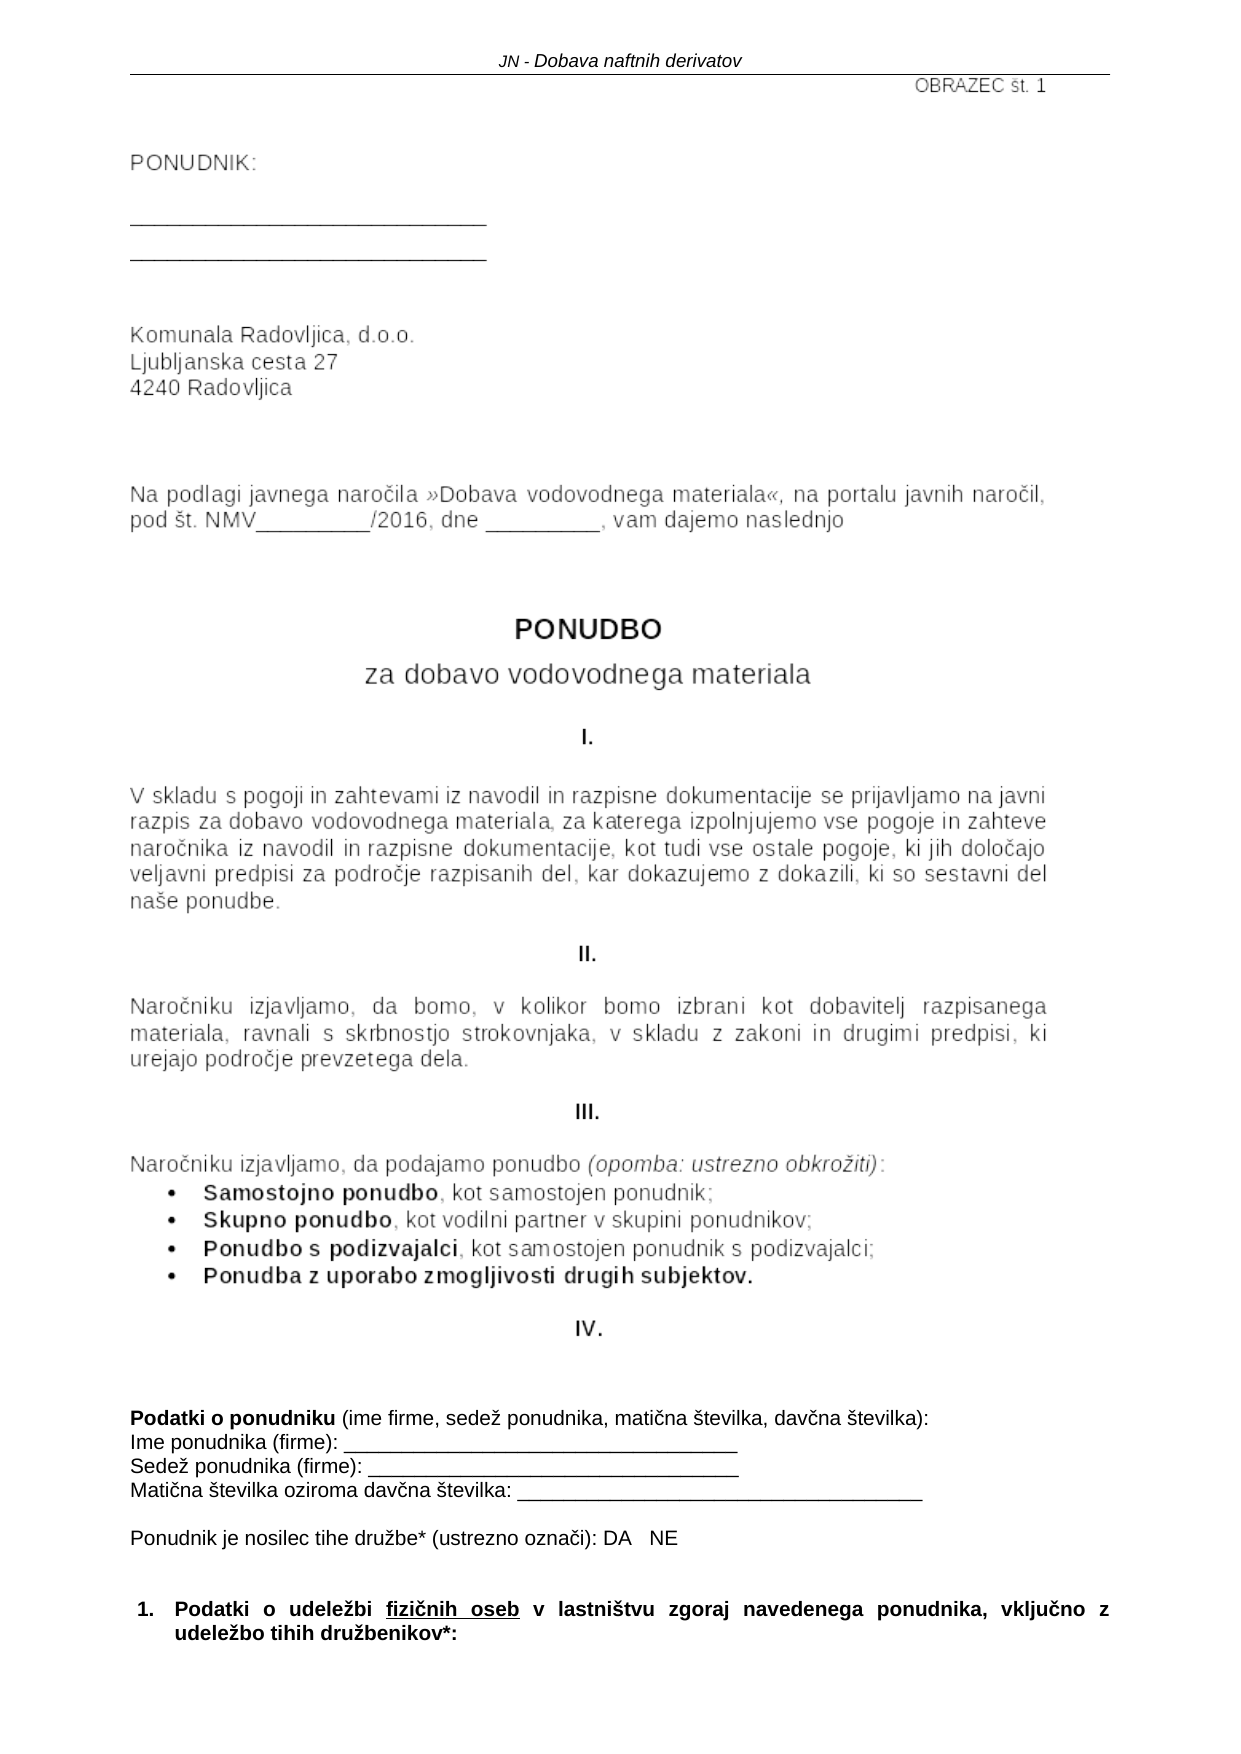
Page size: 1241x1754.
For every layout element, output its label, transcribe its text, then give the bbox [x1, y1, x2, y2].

text Podatki o ponudniku (ime firme, sedež ponudnika, matična številka, davčna številka): [130, 1406, 1110, 1429]
list Podatki o udeležbi fizičnih oseb v lastništvu zgoraj navedenega ponudnika, vključno z udeležbo tihih družbenikov*: [137, 1597, 1110, 1645]
text Sedež ponudnika (firme): ________________________________ [130, 1453, 1110, 1477]
text Ponudnik je nosilec tihe družbe* (ustrezno označi): DA NE [130, 1525, 1110, 1549]
text Matična številka oziroma davčna številka: ___________________________________ [130, 1477, 1110, 1501]
text Ime ponudnika (firme): __________________________________ [130, 1429, 1110, 1453]
